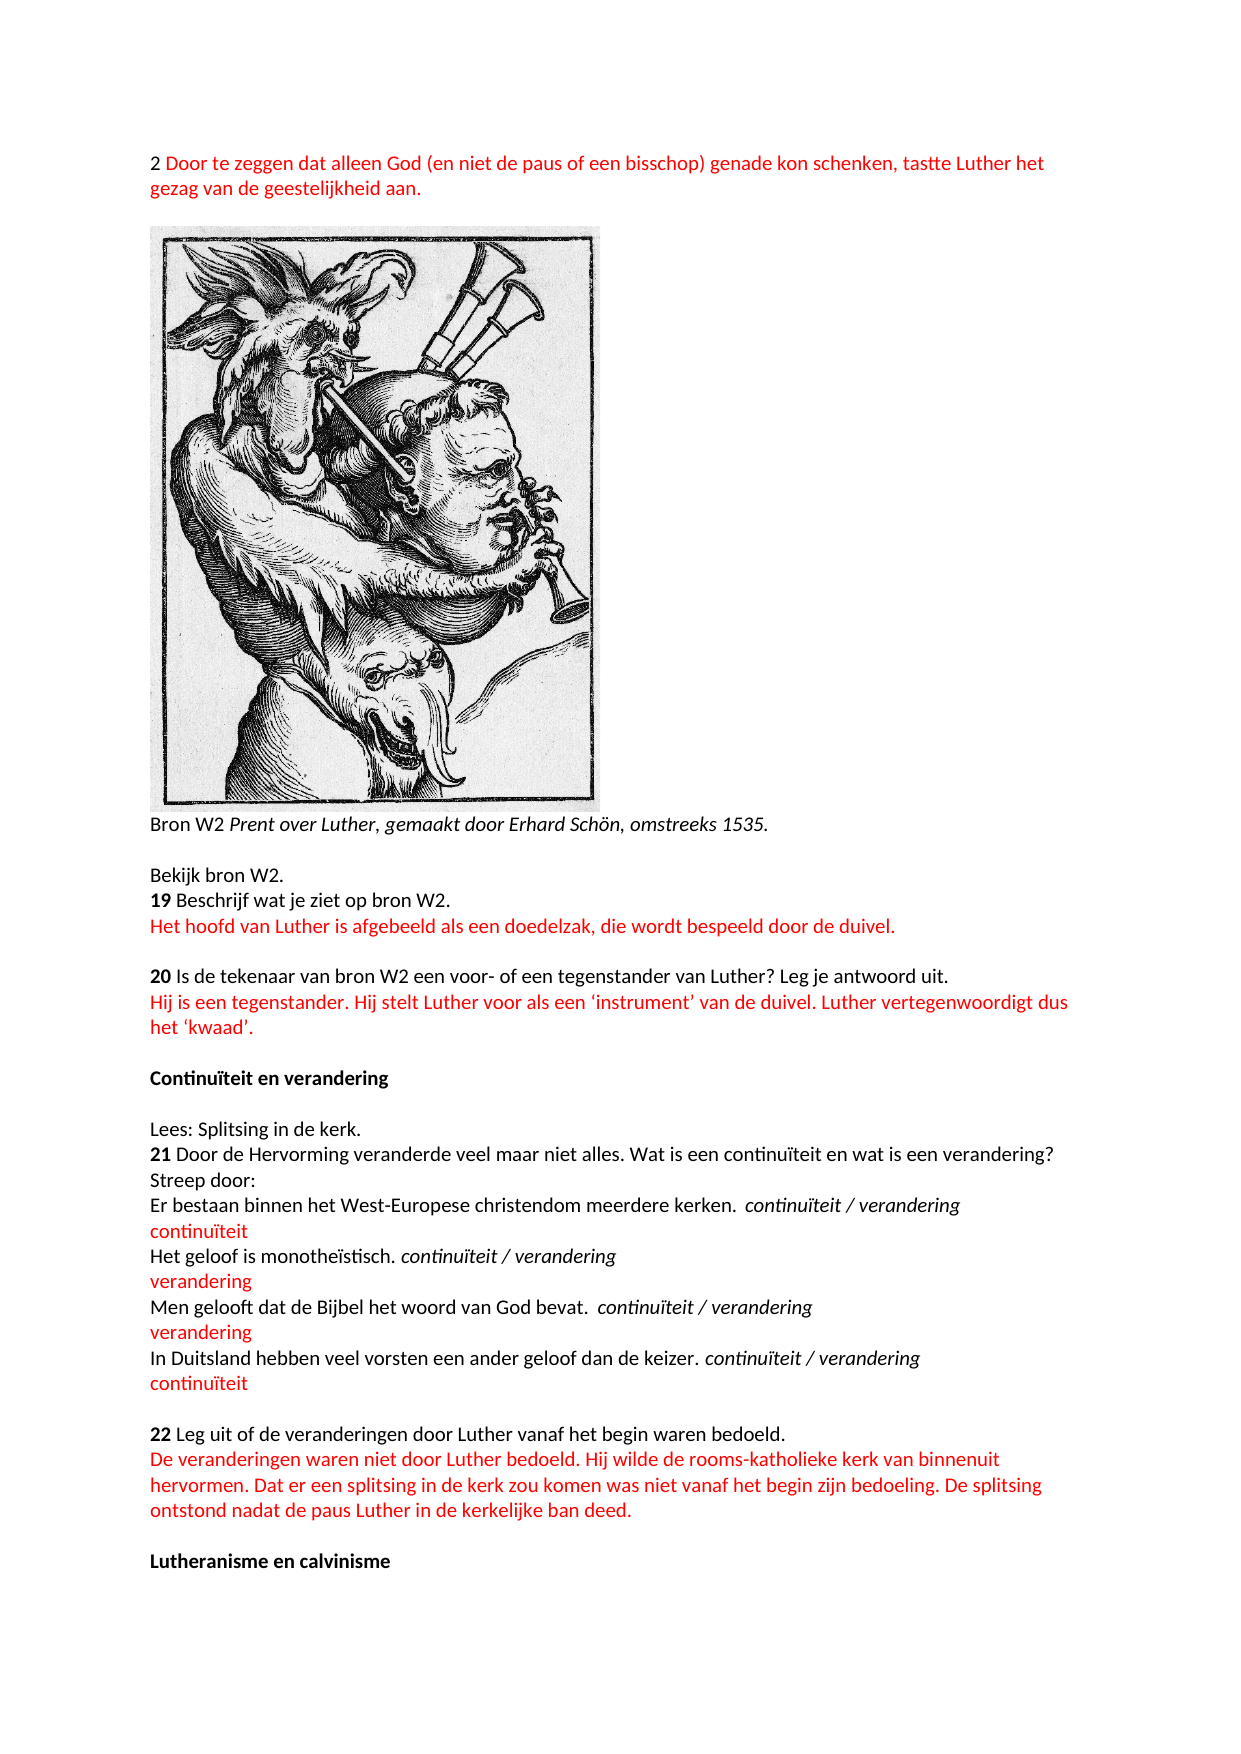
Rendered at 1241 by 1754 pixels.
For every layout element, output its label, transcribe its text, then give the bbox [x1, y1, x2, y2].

text 22 Leg uit of de veranderingen door Luther vanaf het begin waren bedoeld. [150, 1421, 1090, 1447]
text Er bestaan binnen het West-Europese christendom meerdere kerken. continuïteit / verandering [150, 1192, 1090, 1218]
text Continuïteit en verandering [150, 1065, 1090, 1091]
text 19 Beschrijf wat je ziet op bron W2. [150, 887, 1090, 913]
text In Duitsland hebben veel vorsten een ander geloof dan de keizer. continuïteit / verandering [150, 1345, 1090, 1370]
text Bron W2 Prent over Luther, gemaakt door Erhard Schön, omstreeks 1535. [150, 811, 1090, 837]
text verandering [150, 1269, 1090, 1294]
text 21 Door de Hervorming veranderde veel maar niet alles. Wat is een continuïteit en wat is een verandering? Streep door: [150, 1142, 1090, 1192]
text De veranderingen waren niet door Luther bedoeld. Hij wilde de rooms-katholieke kerk van binnenuit hervormen. Dat er een splitsing in de kerk zou komen was niet vanaf het begin zijn bedoeling. De splitsing ontstond nadat de paus Luther in de kerkelijke ban deed. [150, 1447, 1090, 1523]
text Het geloof is monotheïstisch. continuïteit / verandering [150, 1243, 1090, 1269]
text continuïteit [150, 1370, 1090, 1396]
text Hij is een tegenstander. Hij stelt Luther voor als een ‘instrument’ van de duivel. Luther vertegenwoordigt dus het ‘kwaad’. [150, 989, 1090, 1040]
text continuïteit [150, 1218, 1090, 1243]
text Men gelooft dat de Bijbel het woord van God bevat. continuïteit / verandering [150, 1294, 1090, 1319]
picture [150, 226, 600, 812]
text Bekijk bron W2. [150, 862, 1090, 887]
text Lutheranisme en calvinisme [150, 1548, 1090, 1574]
text verandering [150, 1319, 1090, 1345]
text Lees: Splitsing in de kerk. [150, 1116, 1090, 1142]
text 20 Is de tekenaar van bron W2 een voor- of een tegenstander van Luther? Leg je antwoord uit. [150, 964, 1090, 989]
text 2 Door te zeggen dat alleen God (en niet de paus of een bisschop) genade kon schenken, tastte Luther het gezag van de geestelijkheid aan. [150, 150, 1090, 201]
text Het hoofd van Luther is afgebeeld als een doedelzak, die wordt bespeeld door de duivel. [150, 913, 1090, 938]
